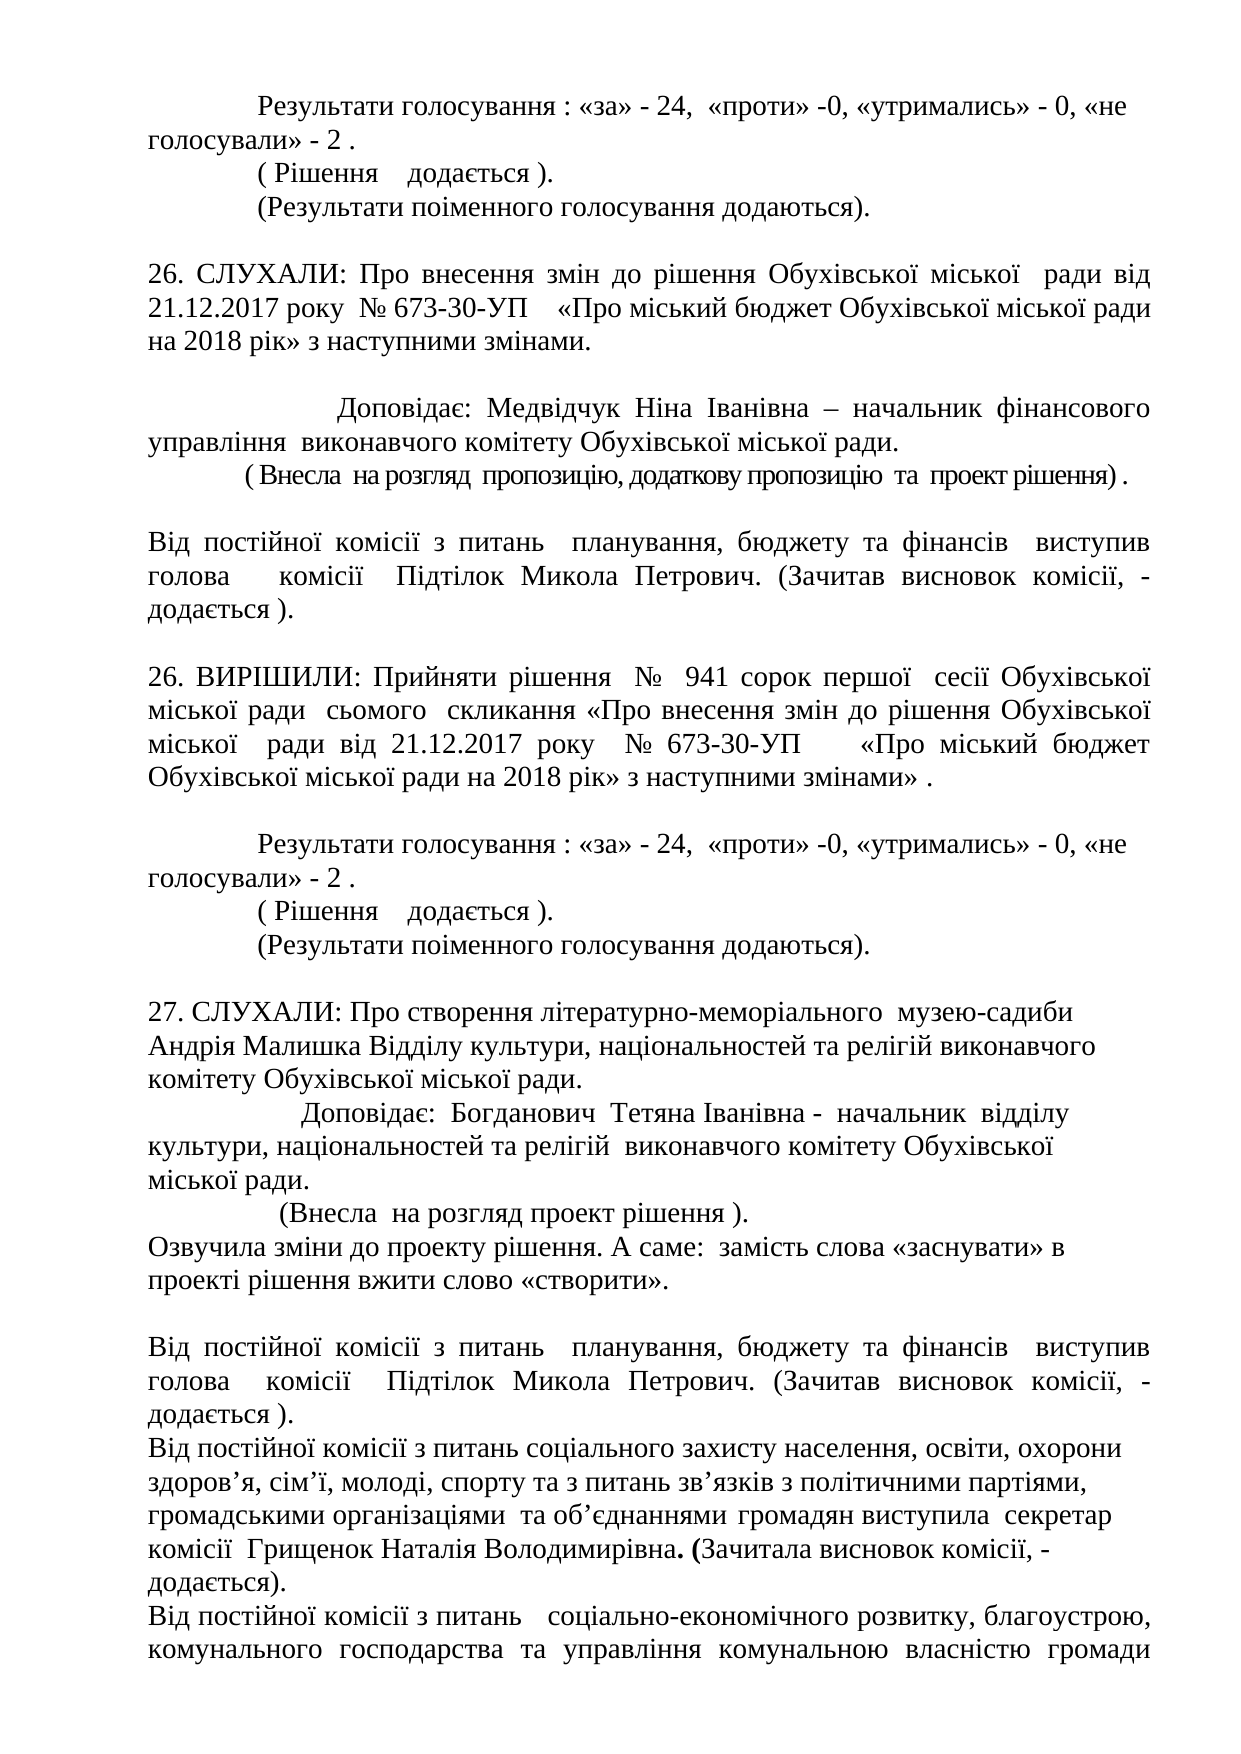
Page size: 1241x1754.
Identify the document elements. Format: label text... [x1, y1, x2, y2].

subtitle ( Рішення додається ). [148, 156, 1152, 189]
text ( Внесла на розгляд пропозицію, додаткову пропозицію та проект рішення) . [148, 457, 1152, 491]
text Озвучила зміни до проекту рішення. А саме: замість слова «заснувати» в проекті рішення вжити слово «створити». [148, 1229, 1152, 1296]
text Від постійної комісії з питань соціального захисту населення, освіти, охорони здоров’я, сім’ї, молоді, спорту та з питань зв’язків з політичними партіями, громадськими організаціями та об’єднаннями громадян виступила секретар комісії Грищенок Наталія Володимирівна. (Зачитала висновок комісії, - додається). [148, 1430, 1152, 1598]
text Доповідає: Медвідчук Ніна Іванівна – начальник фінансового управління виконавчого комітету Обухівської міської ради. [148, 390, 1152, 457]
subtitle Результати голосування : «за» - 24, «проти» -0, «утримались» - 0, «не голосували» - 2 . [148, 826, 1152, 893]
text (Внесла на розгляд проект рішення ). [148, 1195, 1152, 1229]
subtitle 27. СЛУХАЛИ: Про створення літературно-меморіального музею-садиби Андрія Малишка Відділу культури, національностей та релігій виконавчого комітету Обухівської міської ради. [148, 994, 1152, 1095]
subtitle (Результати поіменного голосування додаються). [148, 927, 1152, 961]
text 26. СЛУХАЛИ: Про внесення змін до рішення Обухівської міської ради від 21.12.2017 року № 673-30-УП «Про міський бюджет Обухівської міської ради на 2018 рік» з наступними змінами. [148, 256, 1152, 357]
subtitle Доповідає: Богданович Тетяна Іванівна - начальник відділу культури, національностей та релігій виконавчого комітету Обухівської міської ради. [148, 1095, 1152, 1195]
list 26. ВИРІШИЛИ: Прийняти рішення № 941 сорок першої сесії Обухівської міської ради сьомого скликання «Про внесення змін до рішення Обухівської міської ради від 21.12.2017 року № 673-30-УП «Про міський бюджет Обухівської міської ради на 2018 рік» з наступними змінами» . [148, 659, 1152, 793]
subtitle ( Рішення додається ). [148, 893, 1152, 927]
subtitle Результати голосування : «за» - 24, «проти» -0, «утримались» - 0, «не голосували» - 2 . [148, 88, 1152, 156]
subtitle (Результати поіменного голосування додаються). [148, 189, 1152, 223]
